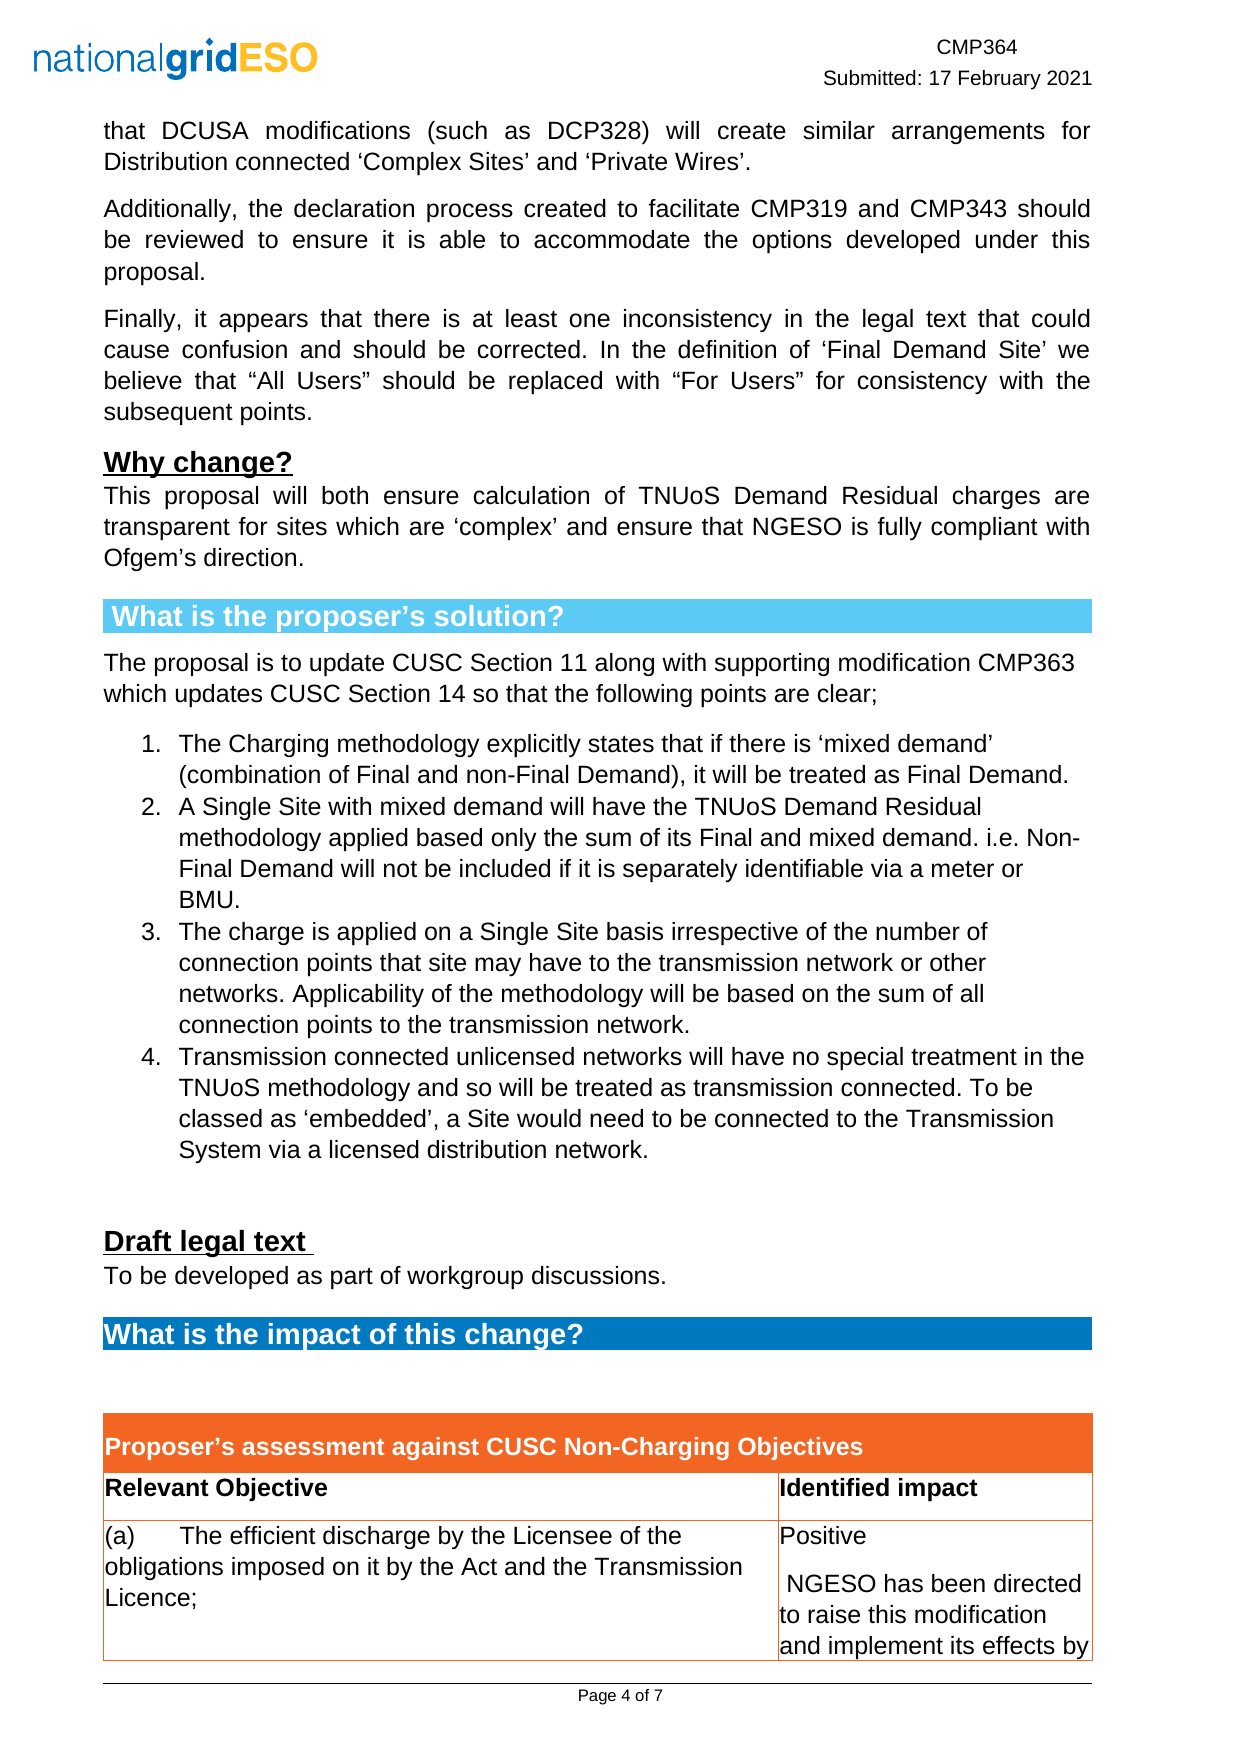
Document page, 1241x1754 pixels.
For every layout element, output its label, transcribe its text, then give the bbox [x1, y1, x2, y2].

table_cell [779, 1521, 1092, 1660]
text What is the proposer’s solution? [103, 599, 1092, 633]
subtitle Why change? [103, 445, 1092, 479]
text What is the impact of this change? [103, 1317, 1092, 1350]
table_header Proposer’s assessment against CUSC Non-Charging Objectives [104, 1414, 1092, 1471]
subtitle Draft legal text [103, 1224, 1092, 1258]
table_cell Identified impact [779, 1473, 1092, 1520]
table_cell Relevant Objective [104, 1473, 778, 1520]
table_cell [104, 1521, 778, 1660]
